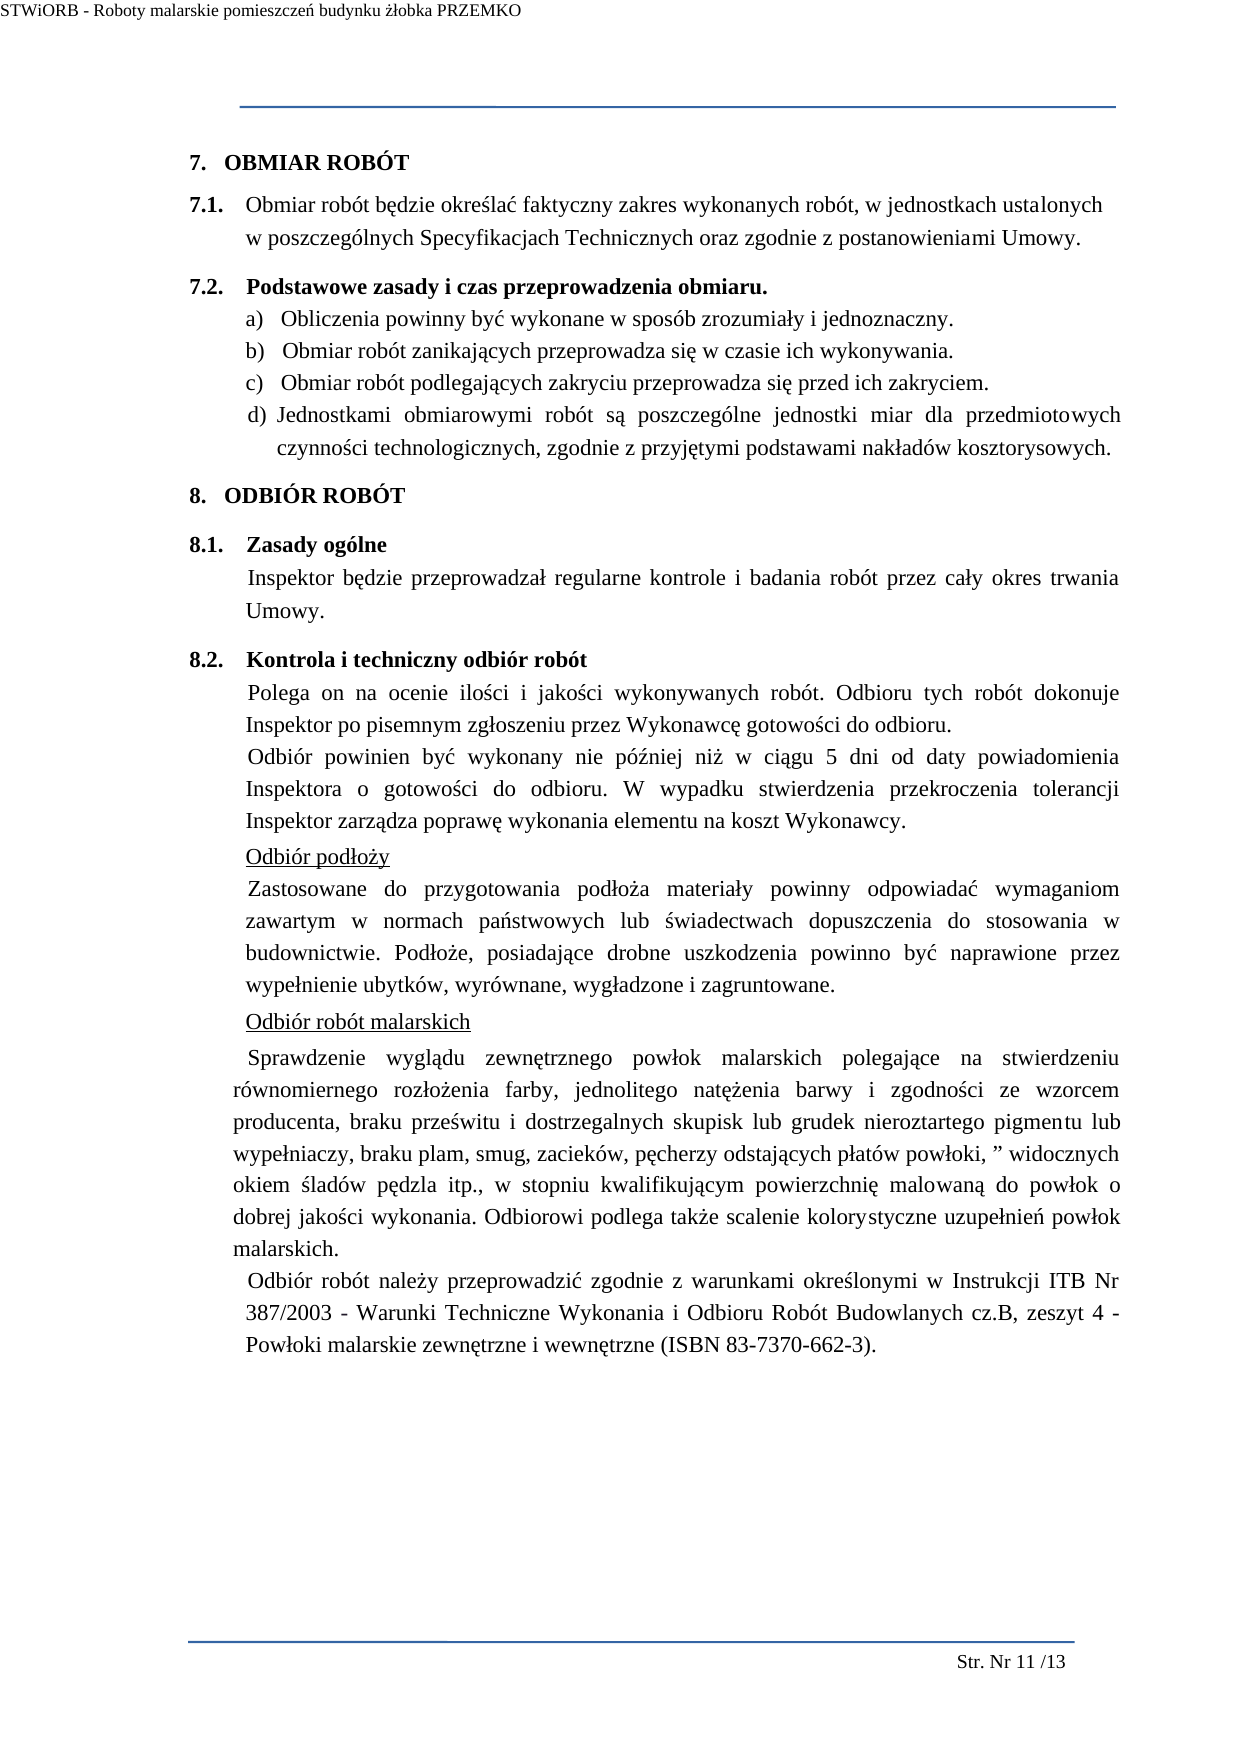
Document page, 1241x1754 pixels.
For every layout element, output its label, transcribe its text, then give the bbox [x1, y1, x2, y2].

list OBMIAR ROBÓT [189, 149, 1121, 175]
text Odbiór robót należy przeprowadzić zgodnie z warunkami określonymi w Instrukcji ITB Nr 387/2003 - Warunki Techniczne Wykonania i Odbioru Robót Budowlanych cz.B, zeszyt 4 - Powłoki malarskie zewnętrzne i wewnętrzne (ISBN 83-7370-662-3). [245, 1267, 1121, 1357]
text Inspektor będzie przeprowadzał regularne kontrole i badania robót przez cały okres trwania Umowy. [245, 564, 1121, 623]
text Zastosowane do przygotowania podłoża materiały powinny odpowiadać wymaganiom zawartym w normach państwowych lub świadectwach dopuszczenia do stosowania w budownictwie. Podłoże, posiadające drobne uszkodzenia powinno być naprawione przez wypełnienie ubytków, wyrównane, wygładzone i zagruntowane. [245, 875, 1121, 998]
list Obmiar robót będzie określać faktyczny zakres wykonanych robót, w jednostkach ustalonych w poszczególnych Specyfikacjach Technicznych oraz zgodnie z postanowieniami Umowy. [189, 191, 1121, 250]
list Podstawowe zasady i czas przeprowadzenia obmiaru. [189, 273, 1121, 299]
list Obmiar robót zanikających przeprowadza się w czasie ich wykonywania. [189, 337, 1121, 364]
text Polega on na ocenie ilości i jakości wykonywanych robót. Odbioru tych robót dokonuje Inspektor po pisemnym zgłoszeniu przez Wykonawcę gotowości do odbioru. [245, 679, 1121, 737]
text Sprawdzenie wyglądu zewnętrznego powłok malarskich polegające na stwierdzeniu równomiernego rozłożenia farby, jednolitego natężenia barwy i zgodności ze wzorcem producenta, braku prześwitu i dostrzegalnych skupisk lub grudek nieroztartego pigmentu lub wypełniaczy, braku plam, smug, zacieków, pęcherzy odstających płatów powłoki, ” widocznych okiem śladów pędzla itp., w stopniu kwalifikującym powierzchnię malowaną do powłok o dobrej jakości wykonania. Odbiorowi podlega także scalenie kolorystyczne uzupełnień powłok malarskich. [233, 1044, 1121, 1262]
list Obliczenia powinny być wykonane w sposób zrozumiały i jednoznaczny. [189, 305, 1121, 332]
text Odbiór powinien być wykonany nie później niż w ciągu 5 dni od daty powiadomienia Inspektora o gotowości do odbioru. W wypadku stwierdzenia przekroczenia tolerancji Inspektor zarządza poprawę wykonania elementu na koszt Wykonawcy. [245, 743, 1121, 833]
text Odbiór robót malarskich [189, 1008, 1121, 1034]
list ODBIÓR ROBÓT [189, 482, 1121, 509]
list Zasady ogólne [189, 531, 1121, 557]
list Obmiar robót podlegających zakryciu przeprowadza się przed ich zakryciem. [189, 369, 1121, 396]
list Kontrola i techniczny odbiór robót [189, 647, 1121, 673]
text Odbiór podłoży [189, 843, 1121, 869]
list Jednostkami obmiarowymi robót są poszczególne jednostki miar dla przedmiotowych czynności technologicznych, zgodnie z przyjętymi podstawami nakładów kosztorysowych. [247, 402, 1121, 460]
